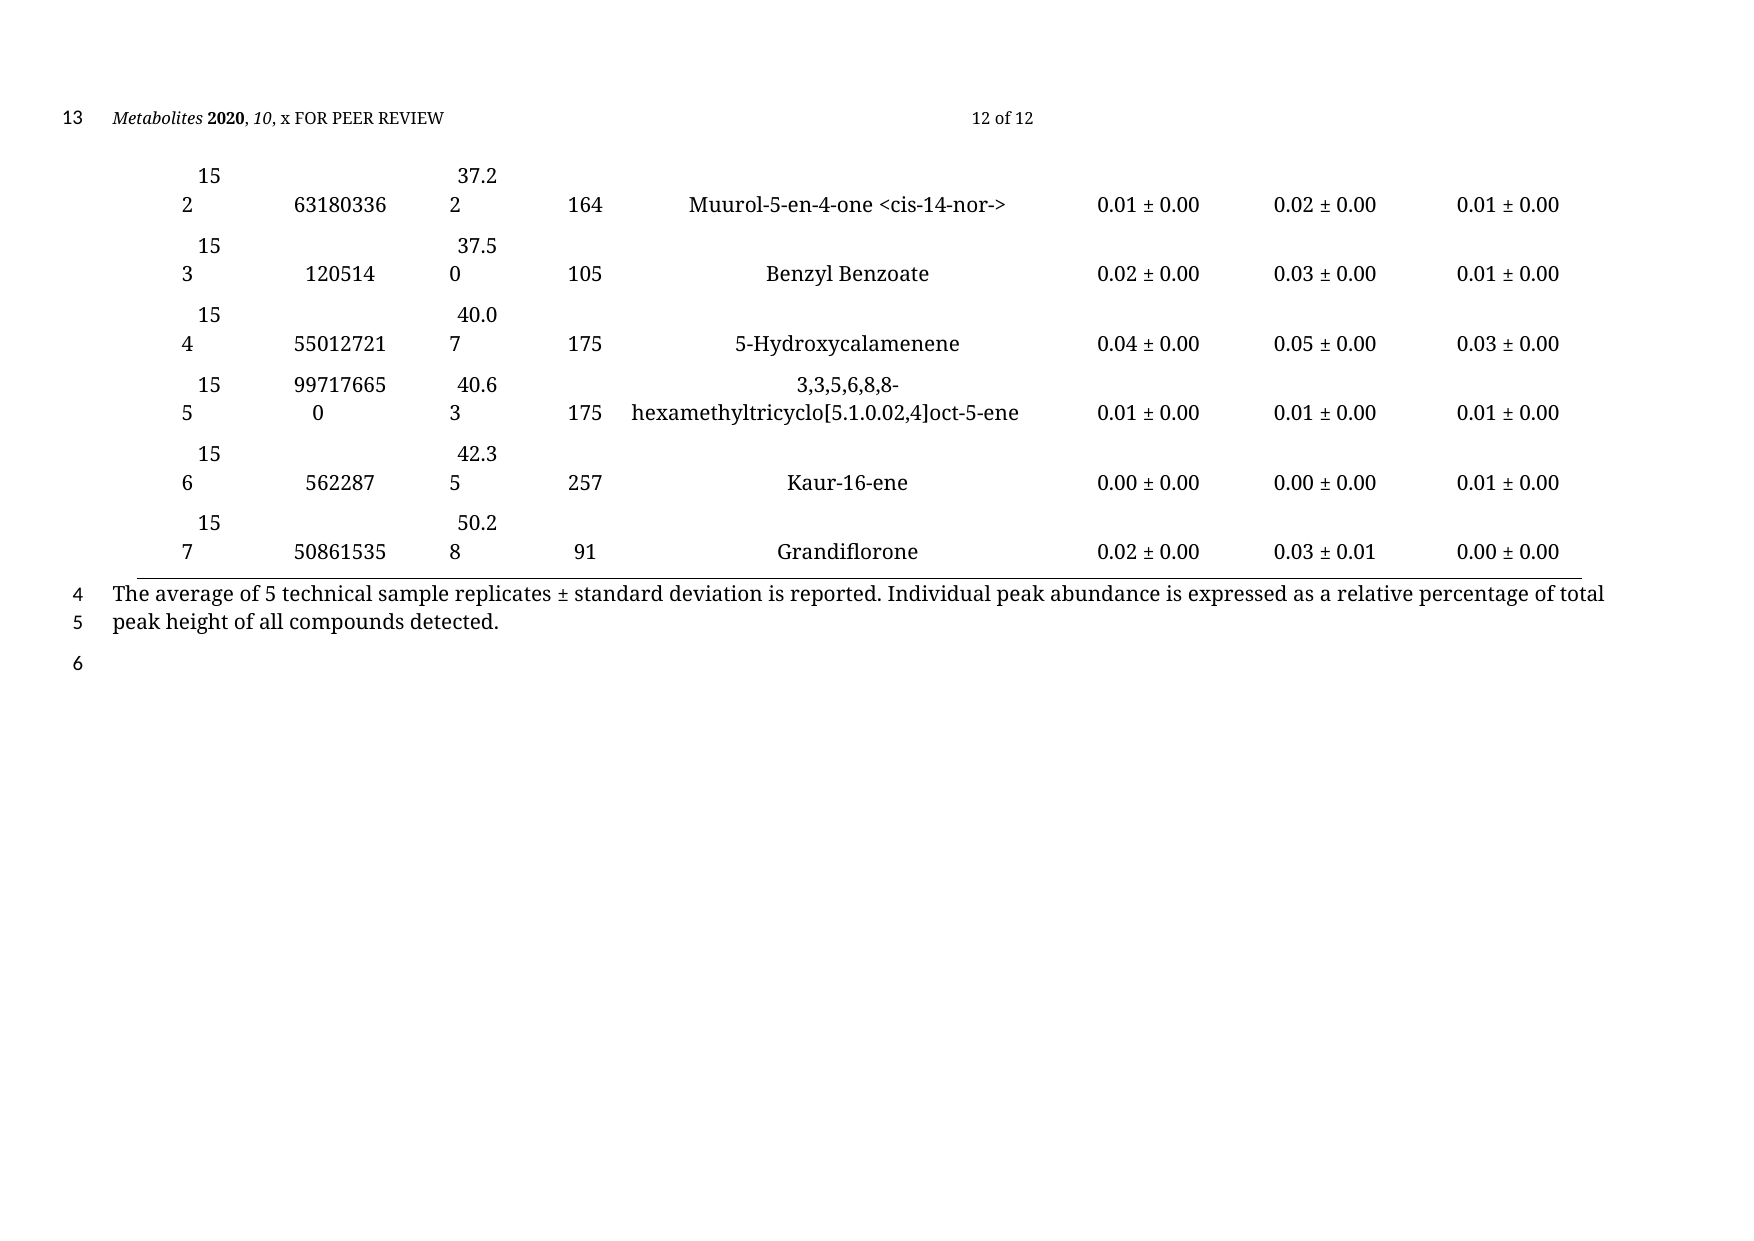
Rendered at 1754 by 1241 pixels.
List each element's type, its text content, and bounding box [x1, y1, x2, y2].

table_cell 997176650 [238, 370, 398, 439]
table_cell 0.03 ± 0.00 [1216, 231, 1390, 300]
table_cell 0.05 ± 0.00 [1216, 300, 1390, 370]
table_cell 154 [137, 300, 238, 370]
list The average of 5 technical sample replicates ± standard deviation is reported. Individual peak abundance is expressed as a relative percentage of total peak height of all compounds detected. [112, 579, 1606, 636]
table_cell 55012721 [238, 300, 398, 370]
table_cell 91 [512, 509, 614, 578]
table_cell 37.50 [398, 231, 512, 300]
table_cell 120514 [238, 231, 398, 300]
table_cell 257 [512, 439, 614, 508]
table_cell 562287 [238, 439, 398, 508]
table_cell 0.03 ± 0.00 [1390, 300, 1582, 370]
table_cell 0.01 ± 0.00 [1037, 162, 1216, 231]
table_cell Kaur-16-ene [614, 439, 1037, 508]
table_cell 157 [137, 509, 238, 578]
table_cell 40.63 [398, 370, 512, 439]
table_cell Benzyl Benzoate [614, 231, 1037, 300]
table_cell 164 [512, 162, 614, 231]
table_cell 63180336 [238, 162, 398, 231]
table_cell 0.00 ± 0.00 [1037, 439, 1216, 508]
table_cell 105 [512, 231, 614, 300]
table_cell 175 [512, 370, 614, 439]
table_cell 0.00 ± 0.00 [1390, 509, 1582, 578]
table_cell 152 [137, 162, 238, 231]
table_cell 0.01 ± 0.00 [1390, 162, 1582, 231]
table_cell 153 [137, 231, 238, 300]
table_cell 40.07 [398, 300, 512, 370]
table_cell 0.03 ± 0.01 [1216, 509, 1390, 578]
table_cell Muurol-5-en-4-one <cis-14-nor-> [614, 162, 1037, 231]
table_cell 0.02 ± 0.00 [1037, 231, 1216, 300]
table_cell 5-Hydroxycalamenene [614, 300, 1037, 370]
table_cell 42.35 [398, 439, 512, 508]
table_cell 0.02 ± 0.00 [1216, 162, 1390, 231]
table_cell 0.02 ± 0.00 [1037, 509, 1216, 578]
table_cell 3,3,5,6,8,8-hexamethyltricyclo[5.1.0.02,4]oct-5-ene [614, 370, 1037, 439]
table_cell 155 [137, 370, 238, 439]
table_cell 0.00 ± 0.00 [1216, 439, 1390, 508]
table_cell Grandiflorone [614, 509, 1037, 578]
table_cell 175 [512, 300, 614, 370]
table_cell 0.01 ± 0.00 [1037, 370, 1216, 439]
table_cell 0.04 ± 0.00 [1037, 300, 1216, 370]
table_cell 50861535 [238, 509, 398, 578]
table_cell 156 [137, 439, 238, 508]
table_cell 0.01 ± 0.00 [1390, 370, 1582, 439]
table_cell 0.01 ± 0.00 [1216, 370, 1390, 439]
table_cell 37.22 [398, 162, 512, 231]
table_cell 0.01 ± 0.00 [1390, 439, 1582, 508]
table_cell 0.01 ± 0.00 [1390, 231, 1582, 300]
table_cell 50.28 [398, 509, 512, 578]
